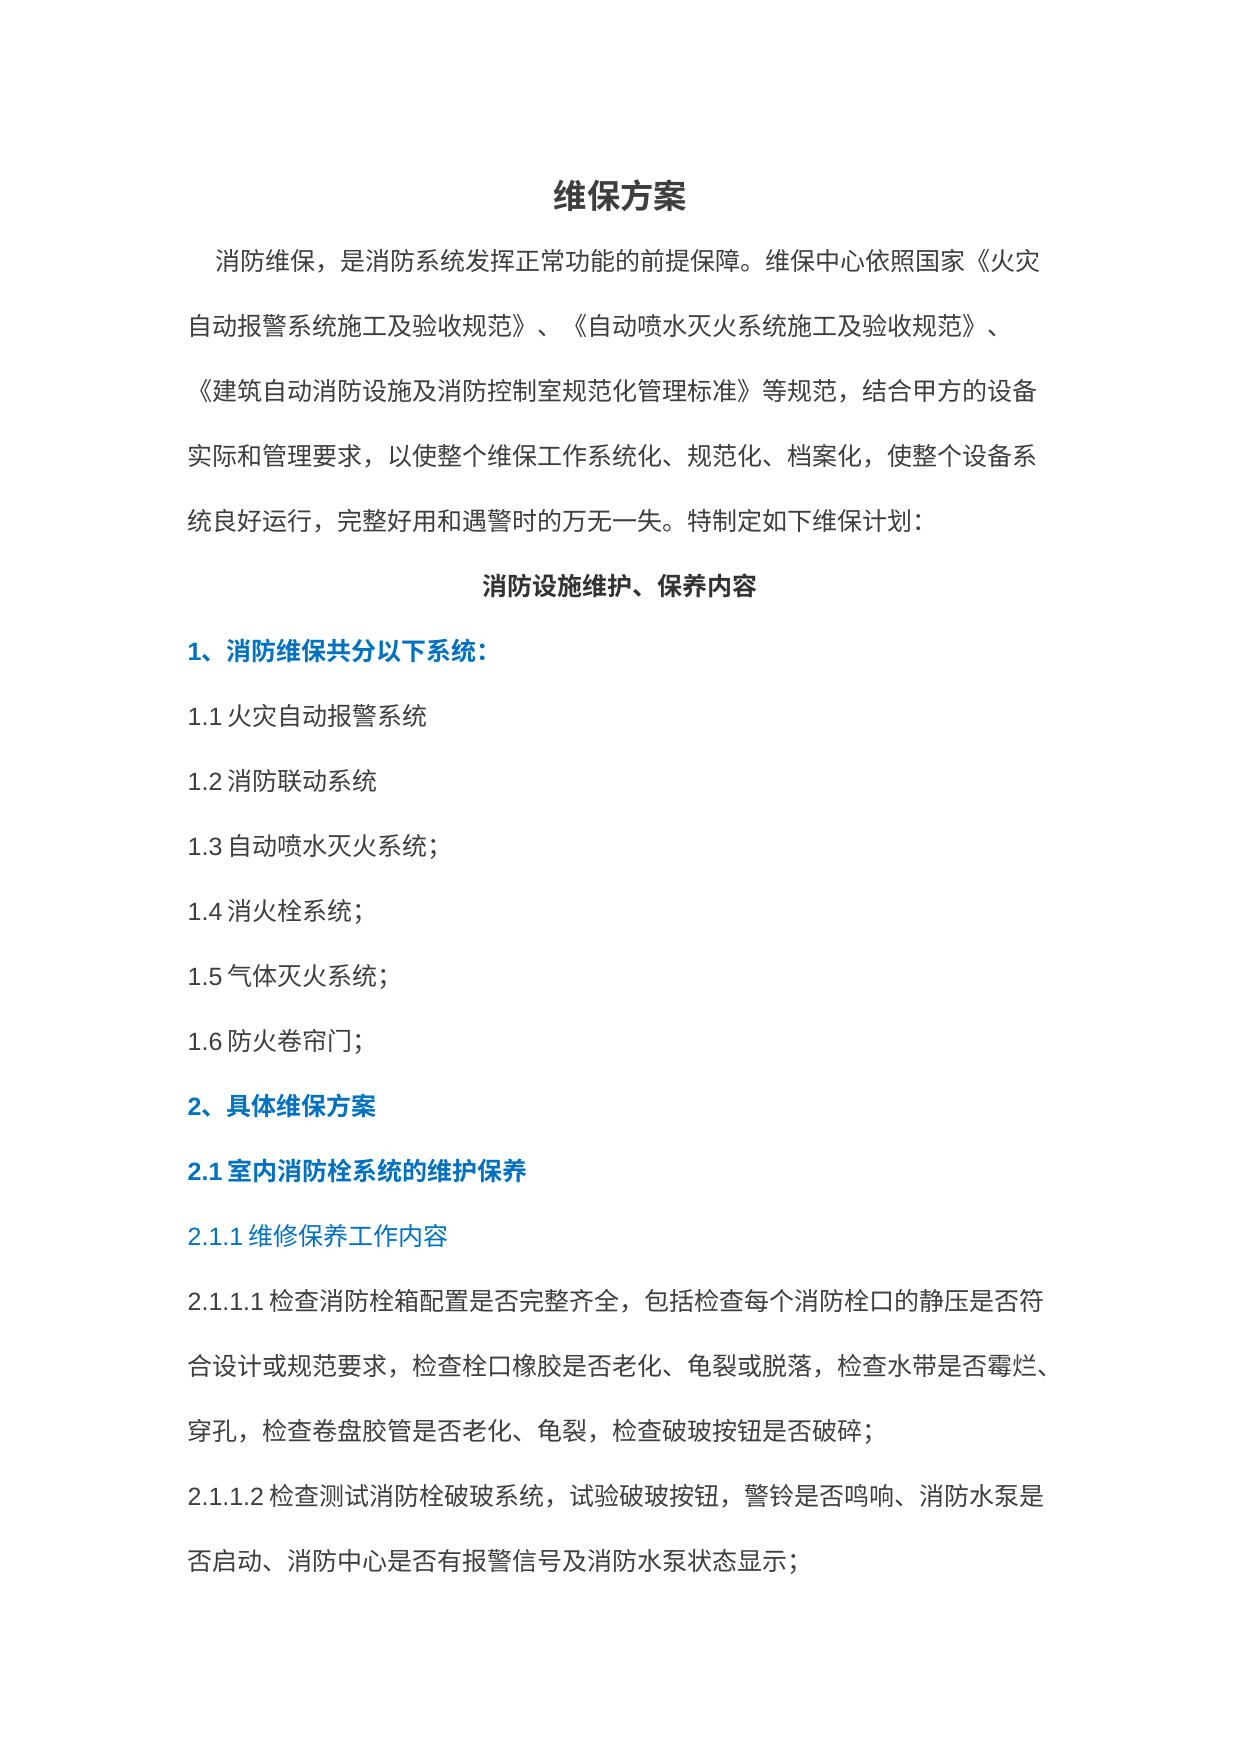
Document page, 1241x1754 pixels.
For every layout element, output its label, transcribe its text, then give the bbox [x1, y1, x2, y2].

text 2.1.1.1检查消防栓箱配置是否完整齐全，包括检查每个消防栓口的静压是否符合设计或规范要求，检查栓口橡胶是否老化、龟裂或脱落，检查水带是否霉烂、穿孔，检查卷盘胶管是否老化、龟裂，检查破玻按钮是否破碎； [187, 1267, 1053, 1462]
text 1.4消火栓系统； [187, 877, 1053, 942]
text 2.1.1.2检查测试消防栓破玻系统，试验破玻按钮，警铃是否鸣响、消防水泵是否启动、消防中心是否有报警信号及消防水泵状态显示； [187, 1462, 1053, 1592]
text 维保方案 [187, 162, 1053, 227]
text 1.1火灾自动报警系统 [187, 682, 1053, 747]
text 1.5气体灭火系统； [187, 942, 1053, 1007]
text 2、具体维保方案 [187, 1072, 1053, 1137]
text 1、消防维保共分以下系统： [187, 617, 1053, 682]
text 1.6防火卷帘门； [187, 1007, 1053, 1072]
text 2.1.1维修保养工作内容 [187, 1202, 1053, 1267]
text 消防设施维护、保养内容 [187, 552, 1053, 617]
text 1.3自动喷水灭火系统； [187, 812, 1053, 877]
text 1.2消防联动系统 [187, 747, 1053, 812]
text 2.1室内消防栓系统的维护保养 [187, 1137, 1053, 1202]
text 消防维保，是消防系统发挥正常功能的前提保障。维保中心依照国家《火灾自动报警系统施工及验收规范》、《自动喷水灭火系统施工及验收规范》、《建筑自动消防设施及消防控制室规范化管理标准》等规范，结合甲方的设备实际和管理要求，以使整个维保工作系统化、规范化、档案化，使整个设备系统良好运行，完整好用和遇警时的万无一失。特制定如下维保计划： [187, 227, 1053, 552]
